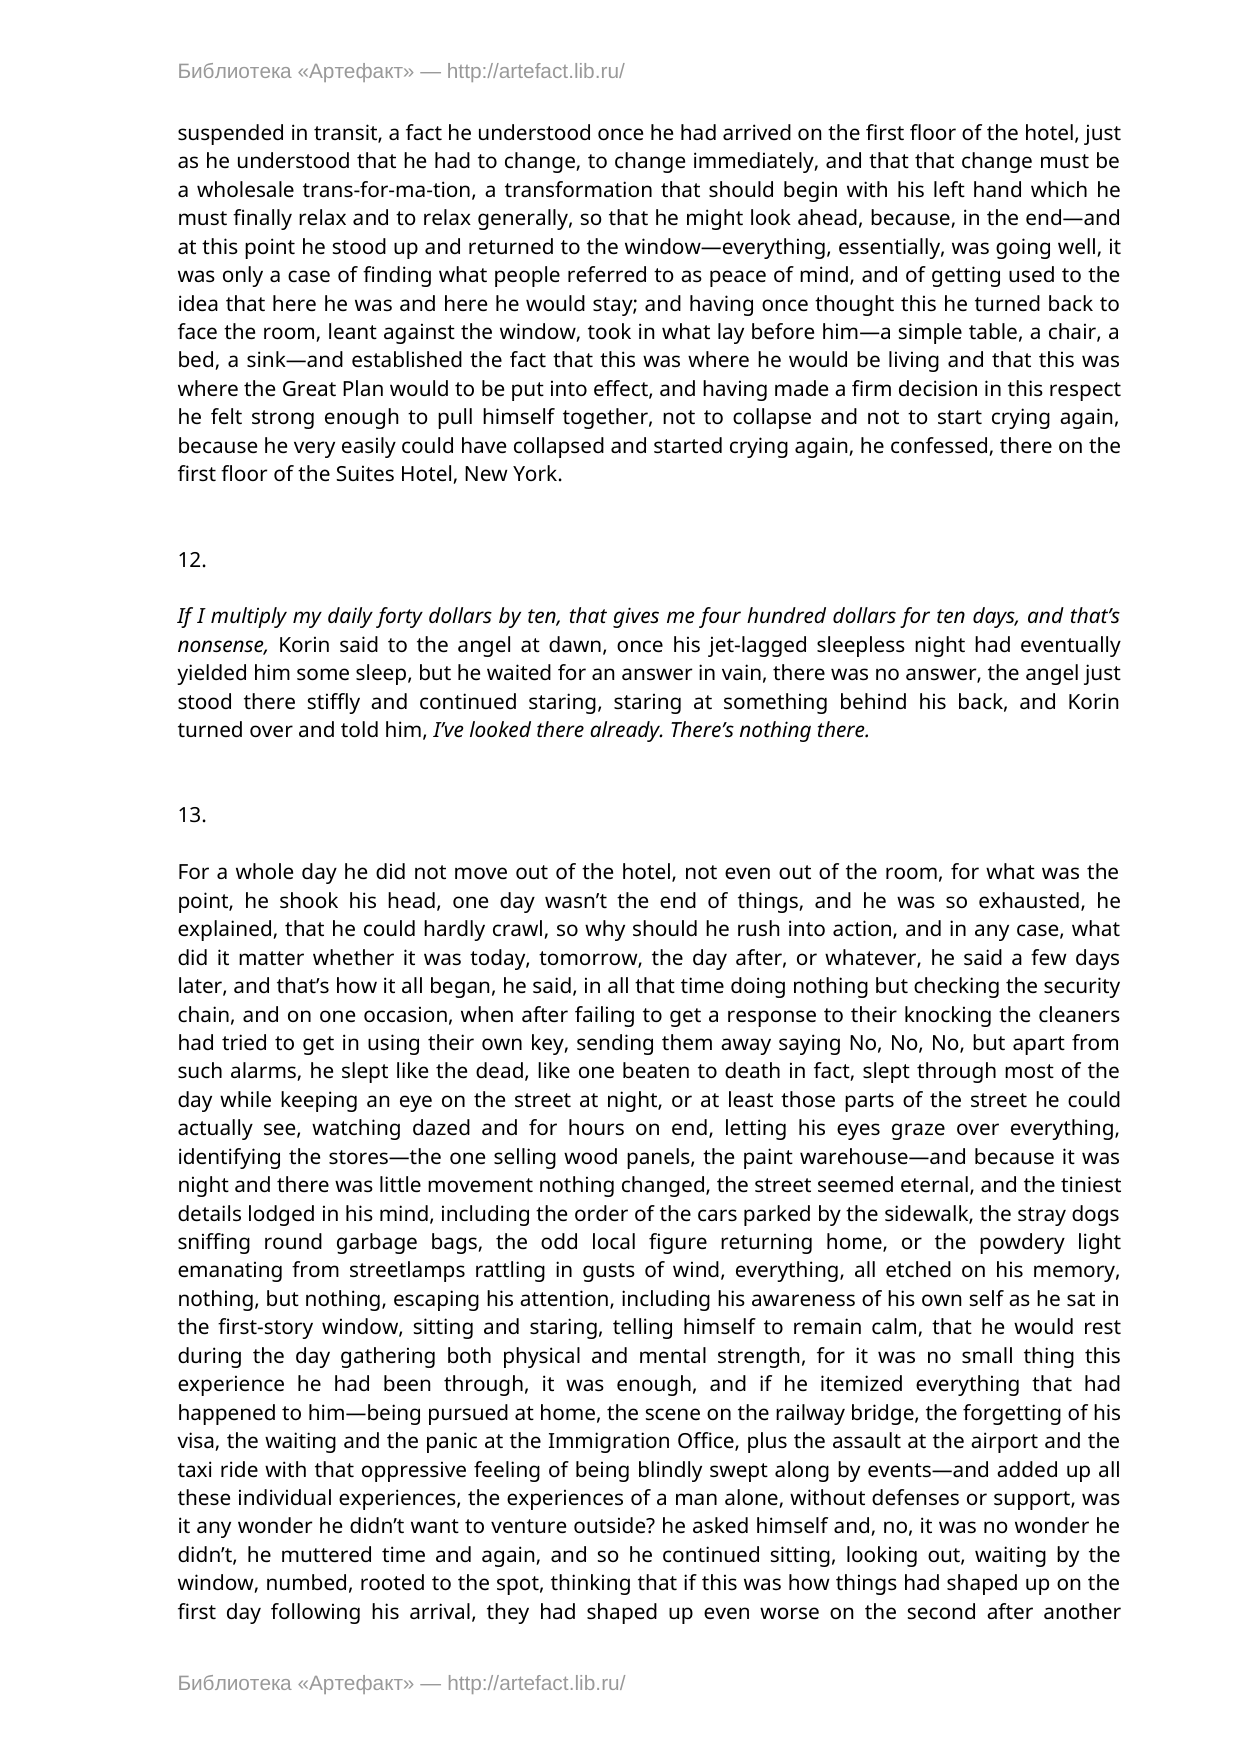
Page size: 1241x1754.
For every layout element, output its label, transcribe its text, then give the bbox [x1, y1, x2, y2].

text 13. [177, 801, 1122, 829]
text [177, 118, 1122, 488]
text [177, 857, 1122, 1625]
text 12. [177, 545, 1122, 573]
text If I multiply my daily forty dollars by ten, that gives me four hundred dollars for ten days, and that’s nonsense, Korin said to the angel at dawn, once his jet-lagged sleepless night had eventually yielded him some sleep, but he waited for an answer in vain, there was no answer, the angel just stood there stiffly and continued staring, staring at something behind his back, and Korin turned over and told him, I’ve looked there already. There’s nothing there. [177, 602, 1122, 744]
